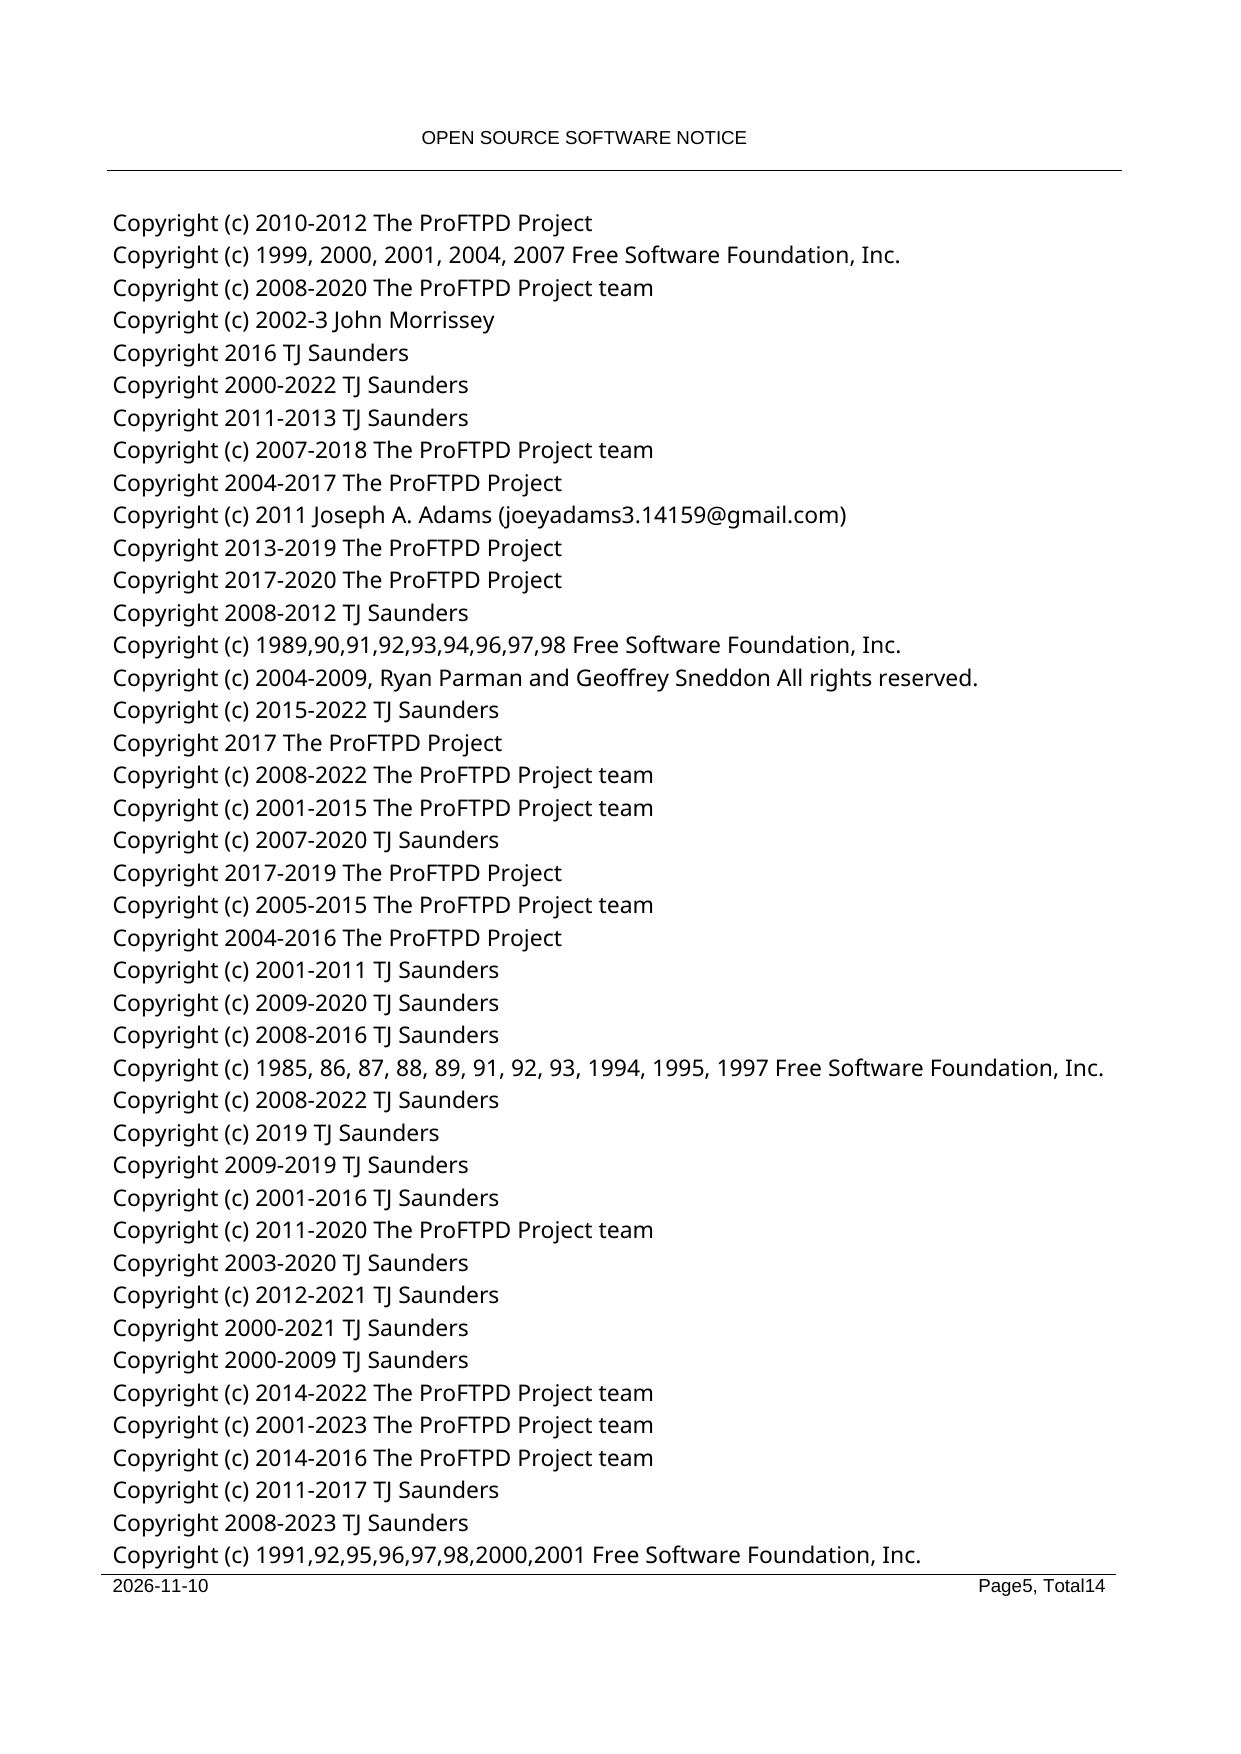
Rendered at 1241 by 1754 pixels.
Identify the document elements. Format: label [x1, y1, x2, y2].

text [112, 206, 1128, 1571]
